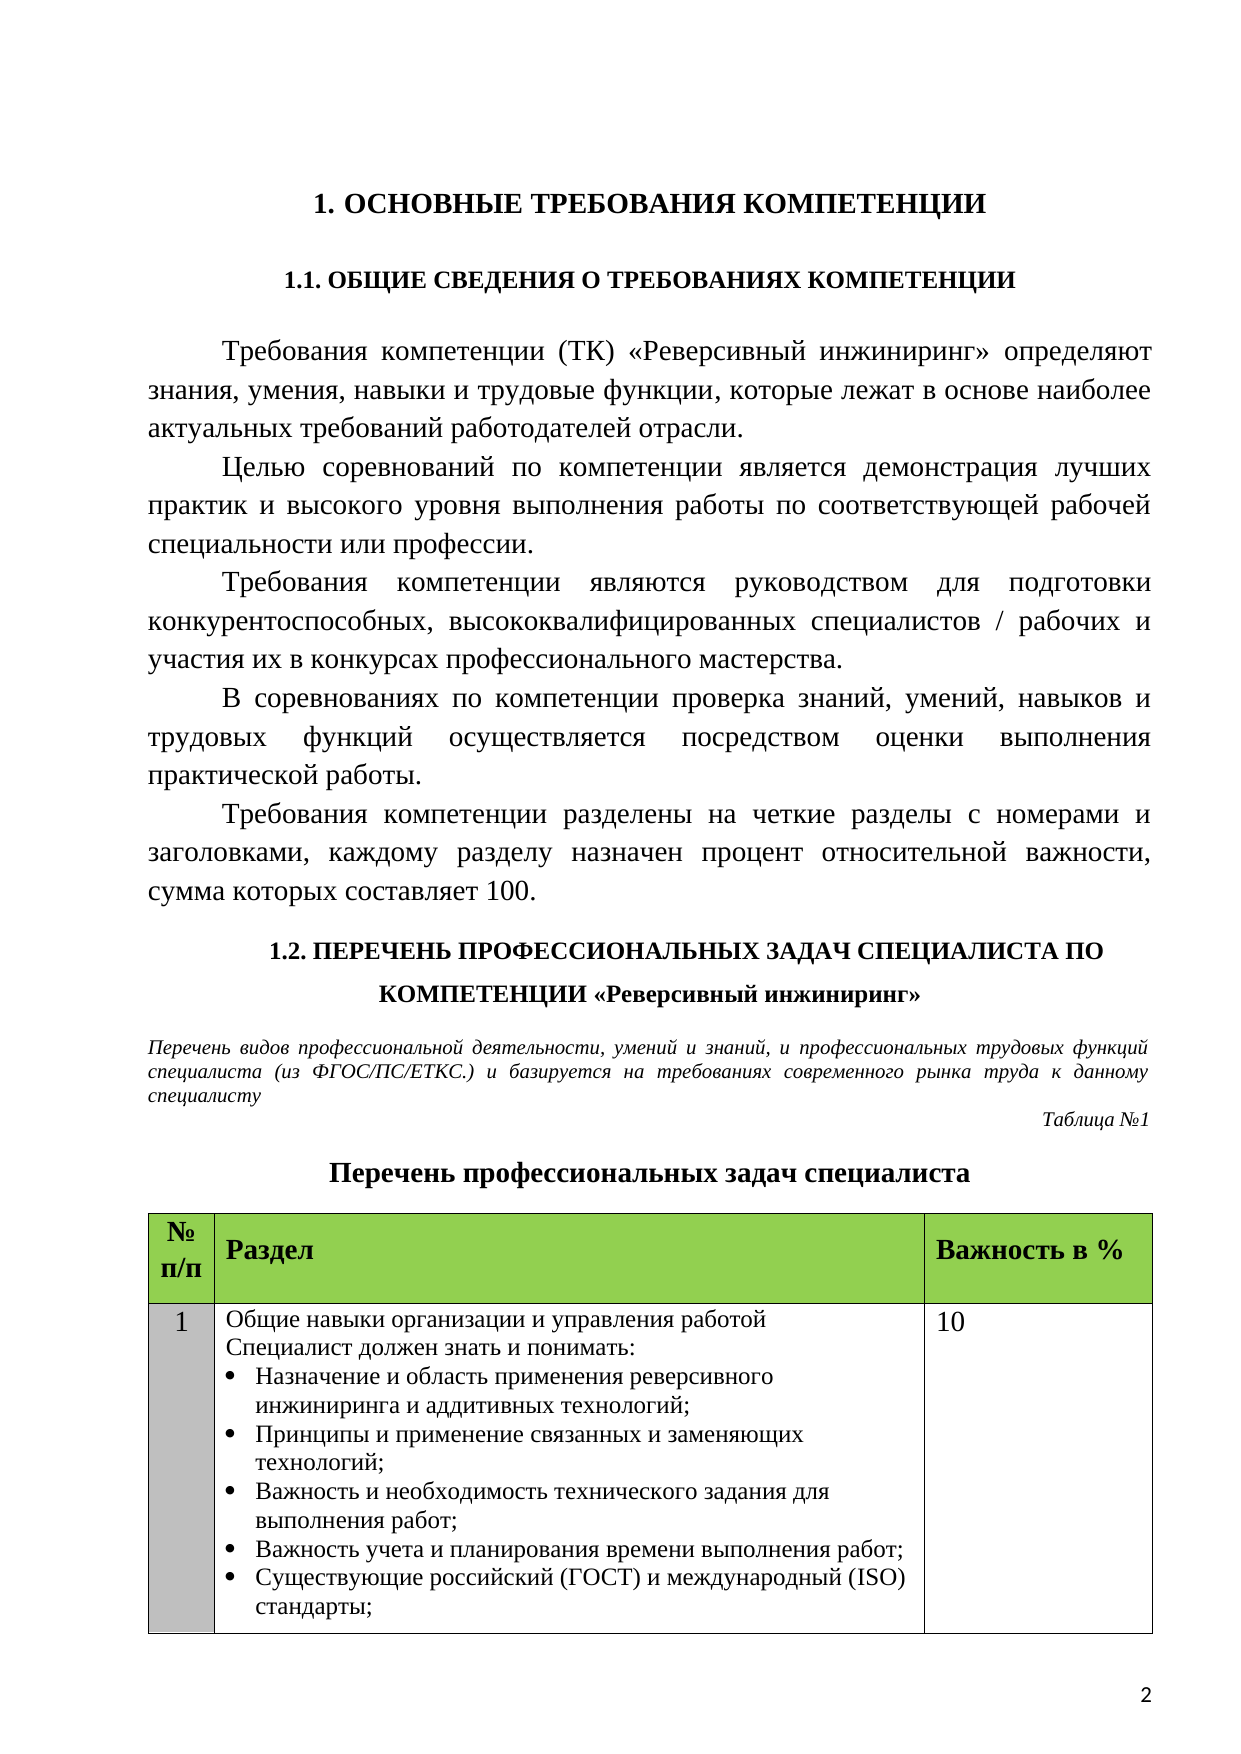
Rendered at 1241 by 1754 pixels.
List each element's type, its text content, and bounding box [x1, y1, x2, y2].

text Целью соревнований по компетенции является демонстрация лучших практик и высокого уровня выполнения работы по соответствующей рабочей специальности или профессии. [148, 449, 1152, 559]
text 1.2. ПЕРЕЧЕНЬ ПРОФЕССИОНАЛЬНЫХ ЗАДАЧ СПЕЦИАЛИСТА ПО КОМПЕТЕНЦИИ «Реверсивный инжиниринг» [148, 936, 1152, 1008]
text Перечень профессиональных задач специалиста [148, 1156, 1152, 1189]
table_cell 1 [149, 1304, 214, 1632]
table_cell 10 [925, 1304, 1152, 1632]
text Таблица №1 [148, 1107, 1152, 1131]
text В соревнованиях по компетенции проверка знаний, умений, навыков и трудовых функций осуществляется посредством оценки выполнения практической работы. [148, 680, 1152, 791]
text Требования компетенции разделены на четкие разделы с номерами и заголовками, каждому разделу назначен процент относительной важности, сумма которых составляет 100. [148, 796, 1152, 906]
table_header № п/п [149, 1214, 214, 1303]
text 1.1. ОБЩИЕ СВЕДЕНИЯ О ТРЕБОВАНИЯХ КОМПЕТЕНЦИИ [148, 265, 1152, 294]
text Требования компетенции являются руководством для подготовки конкурентоспособных, высококвалифицированных специалистов / рабочих и участия их в конкурсах профессионального мастерства. [148, 564, 1152, 675]
table_header Важность в % [925, 1214, 1152, 1303]
text Требования компетенции (ТК) «Реверсивный инжиниринг» определяют знания, умения, навыки и трудовые функции, которые лежат в основе наиболее актуальных требований работодателей отрасли. [148, 333, 1152, 444]
table_header Раздел [215, 1214, 924, 1303]
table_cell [215, 1304, 924, 1632]
text 1. ОСНОВНЫЕ ТРЕБОВАНИЯ КОМПЕТЕНЦИИ [148, 186, 1152, 220]
text Перечень видов профессиональной деятельности, умений и знаний, и профессиональных трудовых функций специалиста (из ФГОС/ПС/ЕТКС.) и базируется на требованиях современного рынка труда к данному специалисту [148, 1035, 1152, 1107]
